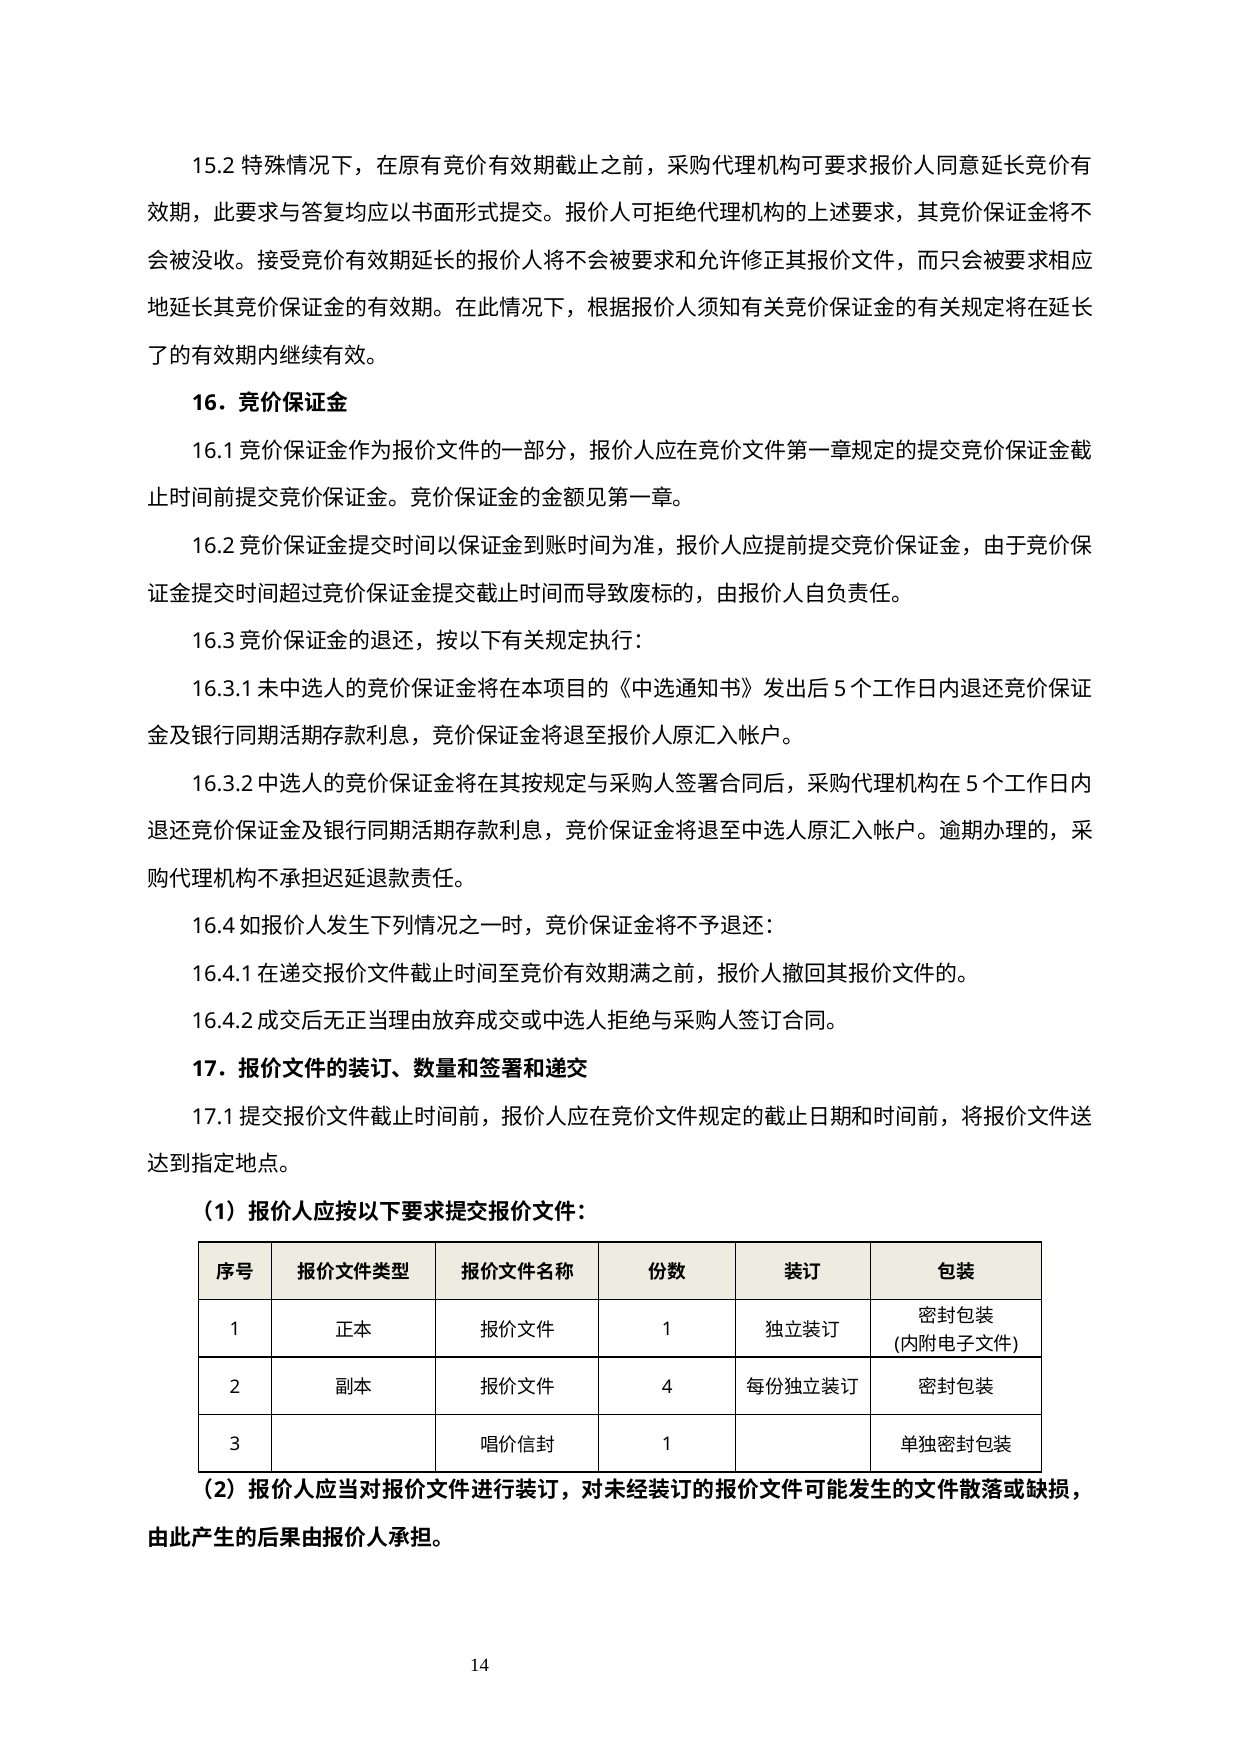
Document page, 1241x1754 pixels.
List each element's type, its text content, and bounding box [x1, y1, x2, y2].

text 16.4.2成交后无正当理由放弃成交或中选人拒绝与采购人签订合同。 [148, 1003, 1093, 1035]
table_header 报价文件类型 [272, 1243, 435, 1299]
text 16.1竞价保证金作为报价文件的一部分，报价人应在竞价文件第一章规定的提交竞价保证金截止时间前提交竞价保证金。竞价保证金的金额见第一章。 [148, 433, 1093, 512]
table_cell 唱价信封 [436, 1415, 598, 1471]
table_header 份数 [599, 1243, 735, 1299]
table_cell 每份独立装订 [736, 1358, 870, 1414]
table_cell 1 [599, 1300, 735, 1356]
table_header 报价文件名称 [436, 1243, 598, 1299]
text 15.2 特殊情况下，在原有竞价有效期截止之前，采购代理机构可要求报价人同意延长竞价有效期，此要求与答复均应以书面形式提交。报价人可拒绝代理机构的上述要求，其竞价保证金将不会被没收。接受竞价有效期延长的报价人将不会被要求和允许修正其报价文件，而只会被要求相应地延长其竞价保证金的有效期。在此情况下，根据报价人须知有关竞价保证金的有关规定将在延长了的有效期内继续有效。 [148, 148, 1093, 369]
text 16.3.1未中选人的竞价保证金将在本项目的《中选通知书》发出后5个工作日内退还竞价保证金及银行同期活期存款利息，竞价保证金将退至报价人原汇入帐户。 [148, 671, 1093, 750]
table_cell 密封包装 [871, 1358, 1041, 1414]
table_cell 独立装订 [736, 1300, 870, 1356]
table_header 包装 [871, 1243, 1041, 1299]
table_cell 密封包装 (内附电子文件) [871, 1300, 1041, 1356]
table_cell 1 [599, 1415, 735, 1471]
table_cell 2 [199, 1358, 271, 1414]
table_cell 报价文件 [436, 1300, 598, 1356]
table_header 序号 [199, 1243, 271, 1299]
table_cell [736, 1415, 870, 1471]
table_cell 单独密封包装 [871, 1415, 1041, 1471]
table_header 装订 [736, 1243, 870, 1299]
text （1）报价人应按以下要求提交报价文件： [148, 1194, 1093, 1226]
table_cell 正本 [272, 1300, 435, 1356]
table_cell 3 [199, 1415, 271, 1471]
text 16.4如报价人发生下列情况之一时，竞价保证金将不予退还： [148, 908, 1093, 940]
text 17．报价文件的装订、数量和签署和递交 [148, 1051, 1093, 1083]
table_cell 1 [199, 1300, 271, 1356]
text 16．竞价保证金 [148, 385, 1093, 417]
list 17.1提交报价文件截止时间前，报价人应在竞价文件规定的截止日期和时间前，将报价文件送达到指定地点。 [148, 1099, 1093, 1178]
text 16.2竞价保证金提交时间以保证金到账时间为准，报价人应提前提交竞价保证金，由于竞价保证金提交时间超过竞价保证金提交截止时间而导致废标的，由报价人自负责任。 [148, 528, 1093, 607]
text 16.4.1在递交报价文件截止时间至竞价有效期满之前，报价人撤回其报价文件的。 [148, 956, 1093, 988]
table_cell [272, 1415, 435, 1471]
table_cell 副本 [272, 1358, 435, 1414]
text 16.3竞价保证金的退还，按以下有关规定执行： [148, 623, 1093, 655]
table_cell 4 [599, 1358, 735, 1414]
text （2）报价人应当对报价文件进行装订，对未经装订的报价文件可能发生的文件散落或缺损，由此产生的后果由报价人承担。 [148, 1472, 1093, 1552]
text 16.3.2中选人的竞价保证金将在其按规定与采购人签署合同后，采购代理机构在5个工作日内退还竞价保证金及银行同期活期存款利息，竞价保证金将退至中选人原汇入帐户。逾期办理的，采购代理机构不承担迟延退款责任。 [148, 766, 1093, 892]
table_cell 报价文件 [436, 1358, 598, 1414]
